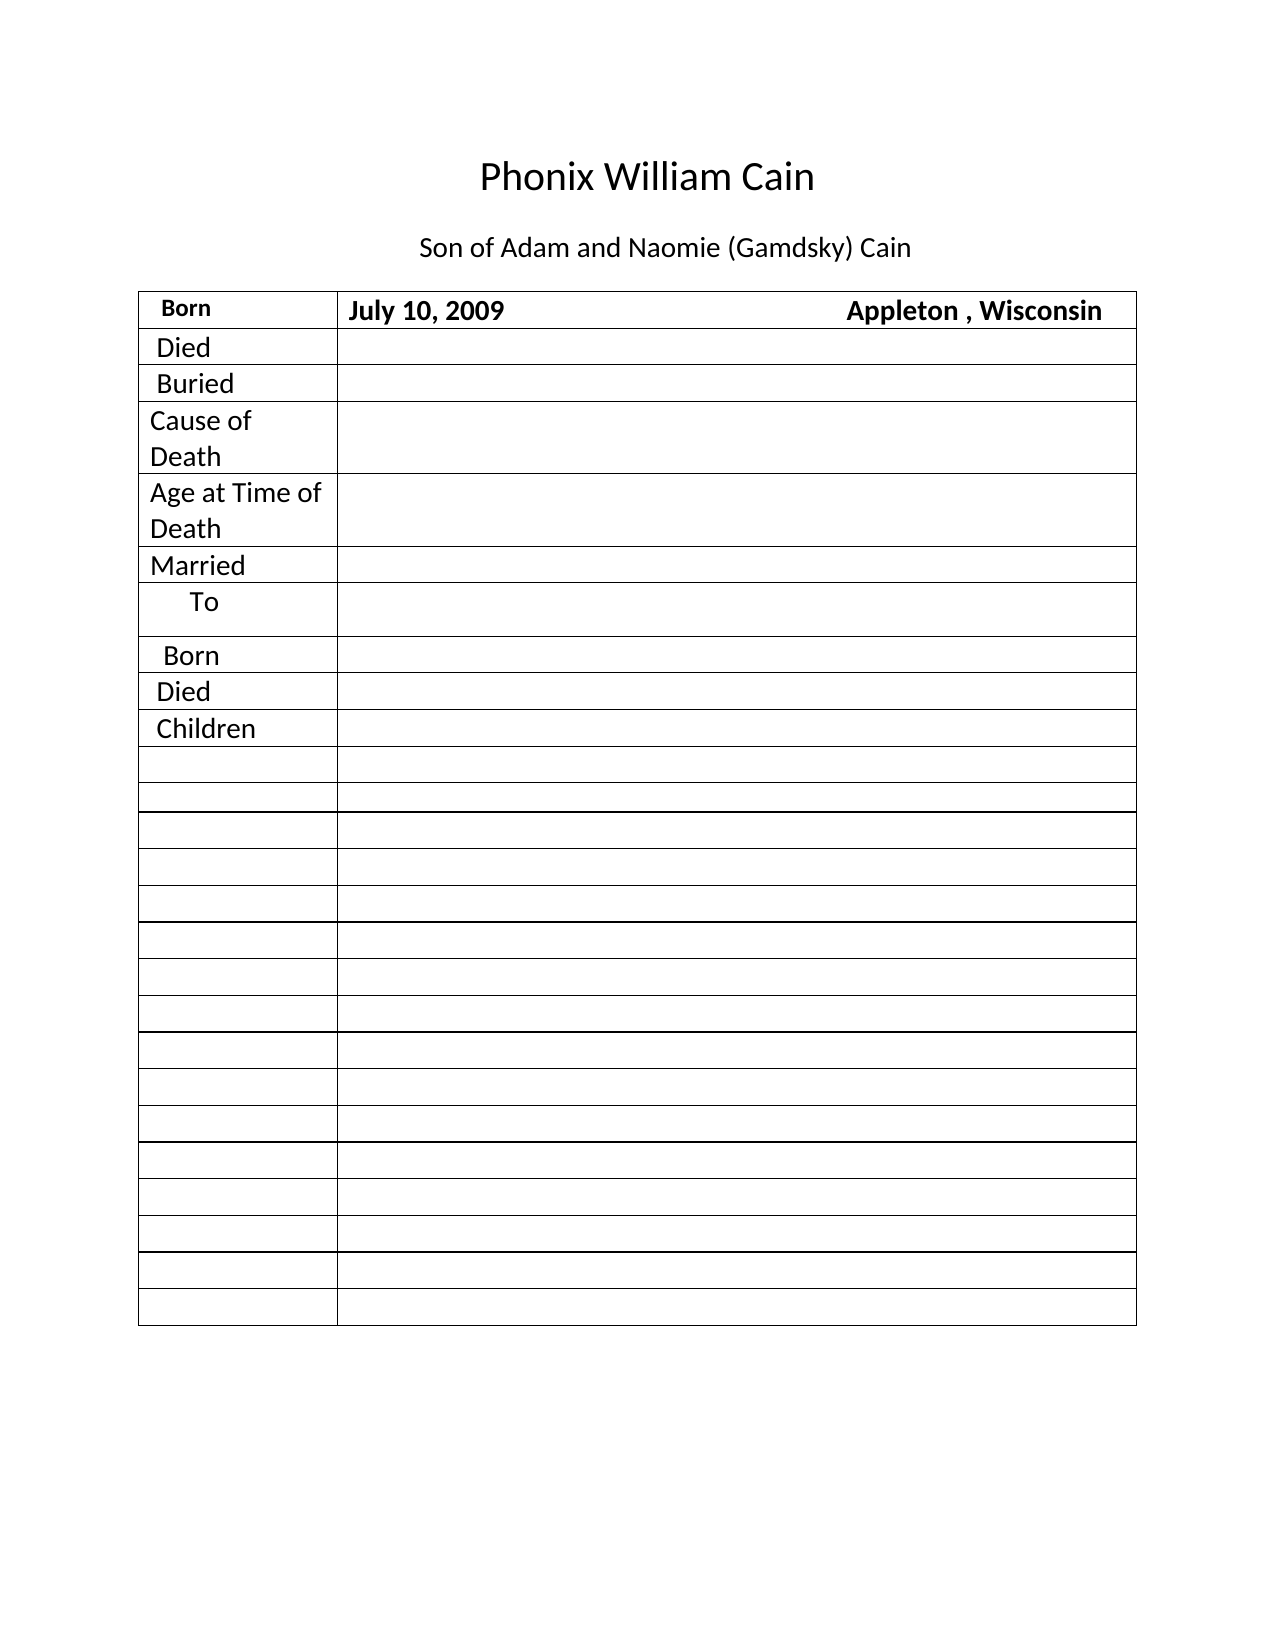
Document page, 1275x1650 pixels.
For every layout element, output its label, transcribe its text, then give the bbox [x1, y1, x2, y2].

table_cell Married [139, 547, 337, 582]
table_cell [338, 959, 1136, 995]
table_cell [139, 1179, 337, 1215]
table_cell [139, 886, 337, 921]
table_cell [139, 923, 337, 958]
table_cell [338, 402, 1136, 473]
table_cell Born [139, 637, 337, 672]
table_cell [139, 996, 337, 1031]
table_cell [139, 747, 337, 782]
table_cell [338, 1216, 1136, 1251]
table_header Born [139, 292, 337, 328]
table_cell [139, 959, 337, 995]
table_cell Died [139, 673, 337, 709]
table_cell [139, 1033, 337, 1068]
table_cell Age at Time of Death [139, 474, 337, 546]
table_cell To [139, 583, 337, 636]
table_cell [338, 1143, 1136, 1178]
table_cell [139, 1289, 337, 1325]
table_cell [338, 1106, 1136, 1141]
table_cell [139, 1106, 337, 1141]
table_cell [338, 365, 1136, 401]
text Phonix William Cain [150, 150, 1125, 201]
table_cell [139, 1069, 337, 1105]
table_cell Children [139, 710, 337, 746]
table_cell [338, 996, 1136, 1031]
table_cell [139, 1253, 337, 1288]
table_cell [338, 1179, 1136, 1215]
table_cell [139, 849, 337, 885]
table_cell [338, 1253, 1136, 1288]
table_cell Cause of Death [139, 402, 337, 473]
table_cell [338, 547, 1136, 582]
table_cell [338, 673, 1136, 709]
table_cell [338, 474, 1136, 546]
table_cell [338, 329, 1136, 364]
table_cell [338, 849, 1136, 885]
table_cell [139, 1216, 337, 1251]
table_cell [338, 1289, 1136, 1325]
table_cell [139, 813, 337, 848]
table_cell [139, 783, 337, 811]
table_cell [338, 710, 1136, 746]
table_cell [338, 1069, 1136, 1105]
text Son of Adam and Naomie (Gamdsky) Cain [150, 229, 1125, 265]
table_header July 10, 2009 Appleton , Wisconsin [338, 292, 1136, 328]
table_cell [338, 783, 1136, 811]
table_cell [338, 583, 1136, 636]
table_cell [139, 1143, 337, 1178]
table_cell [338, 886, 1136, 921]
table_cell [338, 923, 1136, 958]
table_cell Buried [139, 365, 337, 401]
table_cell [338, 1033, 1136, 1068]
table_cell [338, 637, 1136, 672]
table_cell [338, 813, 1136, 848]
table_cell [338, 747, 1136, 782]
table_cell Died [139, 329, 337, 364]
